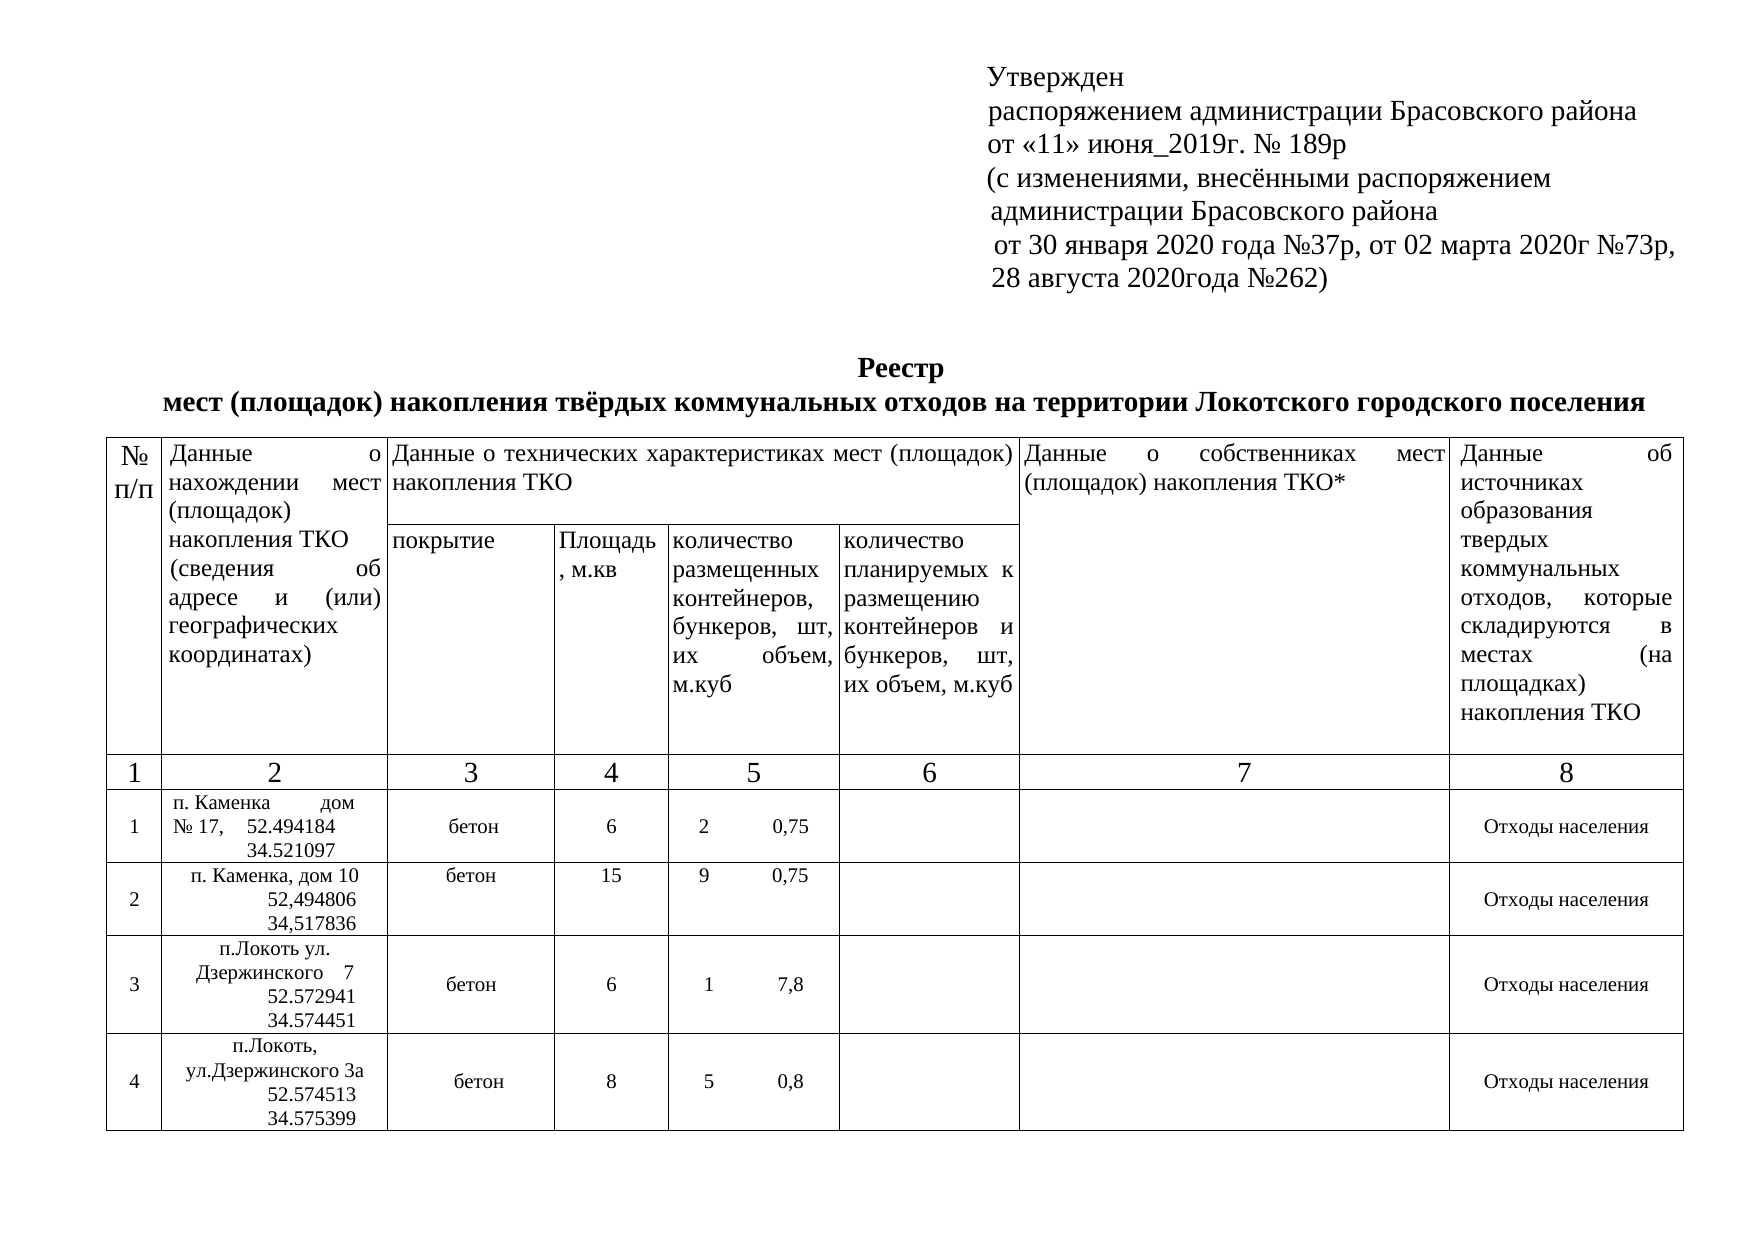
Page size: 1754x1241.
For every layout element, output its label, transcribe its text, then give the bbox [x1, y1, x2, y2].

table_cell Отходы населения [1450, 863, 1683, 935]
table_cell бетон [388, 863, 554, 935]
table_cell 15 [555, 863, 668, 935]
table_cell 3 [388, 755, 554, 789]
table_cell Отходы населения [1450, 1034, 1683, 1130]
text Утвержден [118, 59, 1683, 93]
table_cell 1 7,8 [669, 936, 839, 1032]
table_cell Площадь, м.кв [555, 525, 668, 754]
text мест (площадок) накопления твёрдых коммунальных отходов на территории Локотского городского поселения [118, 384, 1683, 418]
table_cell п.Локоть, ул.Дзержинского 3а 52.574513 34.575399 [162, 1034, 387, 1130]
table_cell 6 [840, 755, 1019, 789]
table_cell [1020, 863, 1449, 935]
text от 30 января 2020 года №37р, от 02 марта 2020г №73р, [118, 227, 1683, 260]
table_cell 1 [107, 755, 161, 789]
table_cell покрытие [388, 525, 554, 754]
table_cell п. Каменка, дом 10 52,494806 34,517836 [162, 863, 387, 935]
table_header Данные о технических характеристиках мест (площадок) накопления ТКО [388, 438, 1019, 524]
text 28 августа 2020года №262) [118, 260, 1683, 294]
table_cell [840, 790, 1019, 862]
table_cell 4 [107, 1034, 161, 1130]
table_header Данные о собственниках мест (площадок) накопления ТКО* [1020, 438, 1449, 754]
table_cell 3 [107, 936, 161, 1032]
table_cell бетон [388, 790, 554, 862]
table_cell [1020, 1034, 1449, 1130]
table_cell 8 [555, 1034, 668, 1130]
table_cell [840, 1034, 1019, 1130]
table_cell Отходы населения [1450, 936, 1683, 1032]
table_cell 6 [555, 936, 668, 1032]
table_header Данные о нахождении мест (площадок) накопления ТКО (сведения об адресе и (или) географических координатах) [162, 438, 387, 754]
table_cell [840, 863, 1019, 935]
table_cell 8 [1450, 755, 1683, 789]
table_cell количество планируемых к размещению контейнеров и бункеров, шт, их объем, м.куб [840, 525, 1019, 754]
table_cell [1020, 936, 1449, 1032]
table_cell 4 [555, 755, 668, 789]
table_cell п.Локоть ул. Дзержинского 7 52.572941 34.574451 [162, 936, 387, 1032]
text от «11» июня_2019г. № 189р [118, 126, 1683, 160]
table_cell п. Каменка дом № 17, 52.494184 34.521097 [162, 790, 387, 862]
table_header № п/п [107, 438, 161, 754]
text Реестр [118, 351, 1683, 384]
table_cell бетон [388, 936, 554, 1032]
table_cell 7 [1020, 755, 1449, 789]
table_cell 2 [162, 755, 387, 789]
table_cell бетон [388, 1034, 554, 1130]
table_cell 2 [107, 863, 161, 935]
text администрации Брасовского района [118, 193, 1683, 227]
table_cell 2 0,75 [669, 790, 839, 862]
table_cell количество размещенных контейнеров, бункеров, шт, их объем, м.куб [669, 525, 839, 754]
text (с изменениями, внесёнными распоряжением [118, 160, 1683, 193]
table_cell [1020, 790, 1449, 862]
table_cell Отходы населения [1450, 790, 1683, 862]
table_cell 9 0,75 [669, 863, 839, 935]
table_header Данные об источниках образования твердых коммунальных отходов, которые складируются в местах (на площадках) накопления ТКО [1450, 438, 1683, 754]
table_cell 5 [669, 755, 839, 789]
table_cell 1 [107, 790, 161, 862]
text распоряжением администрации Брасовского района [118, 93, 1683, 126]
table_cell 5 0,8 [669, 1034, 839, 1130]
table_cell 6 [555, 790, 668, 862]
table_cell [840, 936, 1019, 1032]
